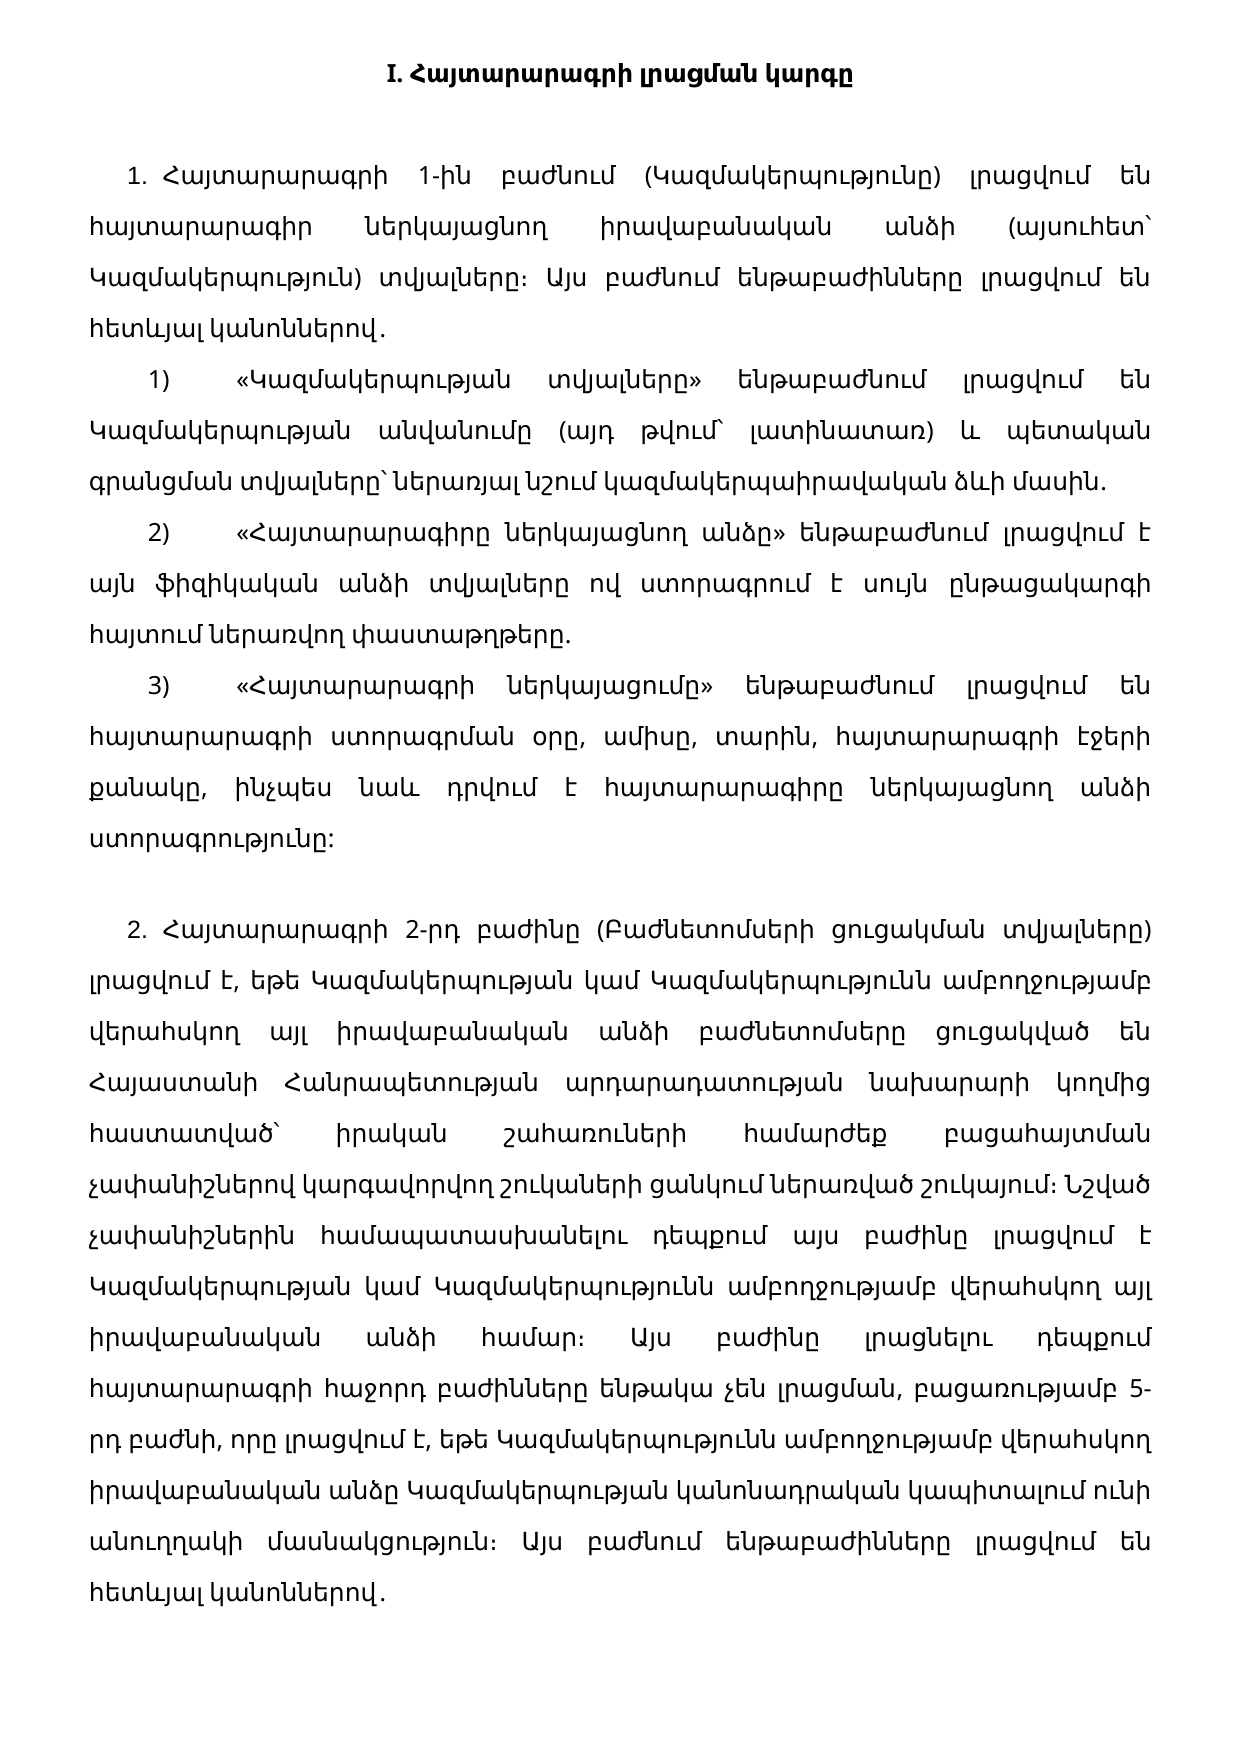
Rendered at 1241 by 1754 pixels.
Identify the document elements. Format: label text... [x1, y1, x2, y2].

list Հայտարարագրի 1-ին բաժնում (Կազմակերպությունը) լրացվում են հայտարարագիր ներկայացնող իրավաբանական անձի (այսուհետ՝ Կազմակերպություն) տվյալները։ Այս բաժնում ենթաբաժինները լրացվում են հետևյալ կանոններով․ [89, 158, 1152, 345]
list «Հայտարարագիրը ներկայացնող անձը» ենթաբաժնում լրացվում է այն ֆիզիկական անձի տվյալները ով ստորագրում է սույն ընթացակարգի հայտում ներառվող փաստաթղթերը. [89, 515, 1152, 651]
list Հայտարարագրի 2-րդ բաժինը (Բաժնետոմսերի ցուցակման տվյալները) լրացվում է, եթե Կազմակերպության կամ Կազմակերպությունն ամբողջությամբ վերահսկող այլ իրավաբանական անձի բաժնետոմսերը ցուցակված են Հայաստանի Հանրապետության արդարադատության նախարարի կողմից հաստատված՝ իրական շահառուների համարժեք բացահայտման չափանիշներով կարգավորվող շուկաների ցանկում ներառված շուկայում։ Նշված չափանիշներին համապատասխանելու դեպքում այս բաժինը լրացվում է Կազմակերպության կամ Կազմակերպությունն ամբողջությամբ վերահսկող այլ իրավաբանական անձի համար։ Այս բաժինը լրացնելու դեպքում հայտարարագրի հաջորդ բաժինները ենթակա չեն լրացման, բացառությամբ 5-րդ բաժնի, որը լրացվում է, եթե Կազմակերպությունն ամբողջությամբ վերահսկող իրավաբանական անձը Կազմակերպության կանոնադրական կապիտալում ունի անուղղակի մասնակցություն։ Այս բաժնում ենթաբաժինները լրացվում են հետևյալ կանոններով․ [89, 911, 1152, 1609]
list «Հայտարարագրի ներկայացումը» ենթաբաժնում լրացվում են հայտարարագրի ստորագրման օրը, ամիսը, տարին, հայտարարագրի էջերի քանակը, ինչպես նաև դրվում է հայտարարագիրը ներկայացնող անձի ստորագրությունը: [89, 668, 1152, 855]
list «Կազմակերպության տվյալները» ենթաբաժնում լրացվում են Կազմակերպության անվանումը (այդ թվում՝ լատինատառ) և պետական գրանցման տվյալները՝ ներառյալ նշում կազմակերպաիրավական ձևի մասին. [89, 362, 1152, 498]
text I. Հայտարարագրի լրացման կարգը [89, 56, 1152, 89]
